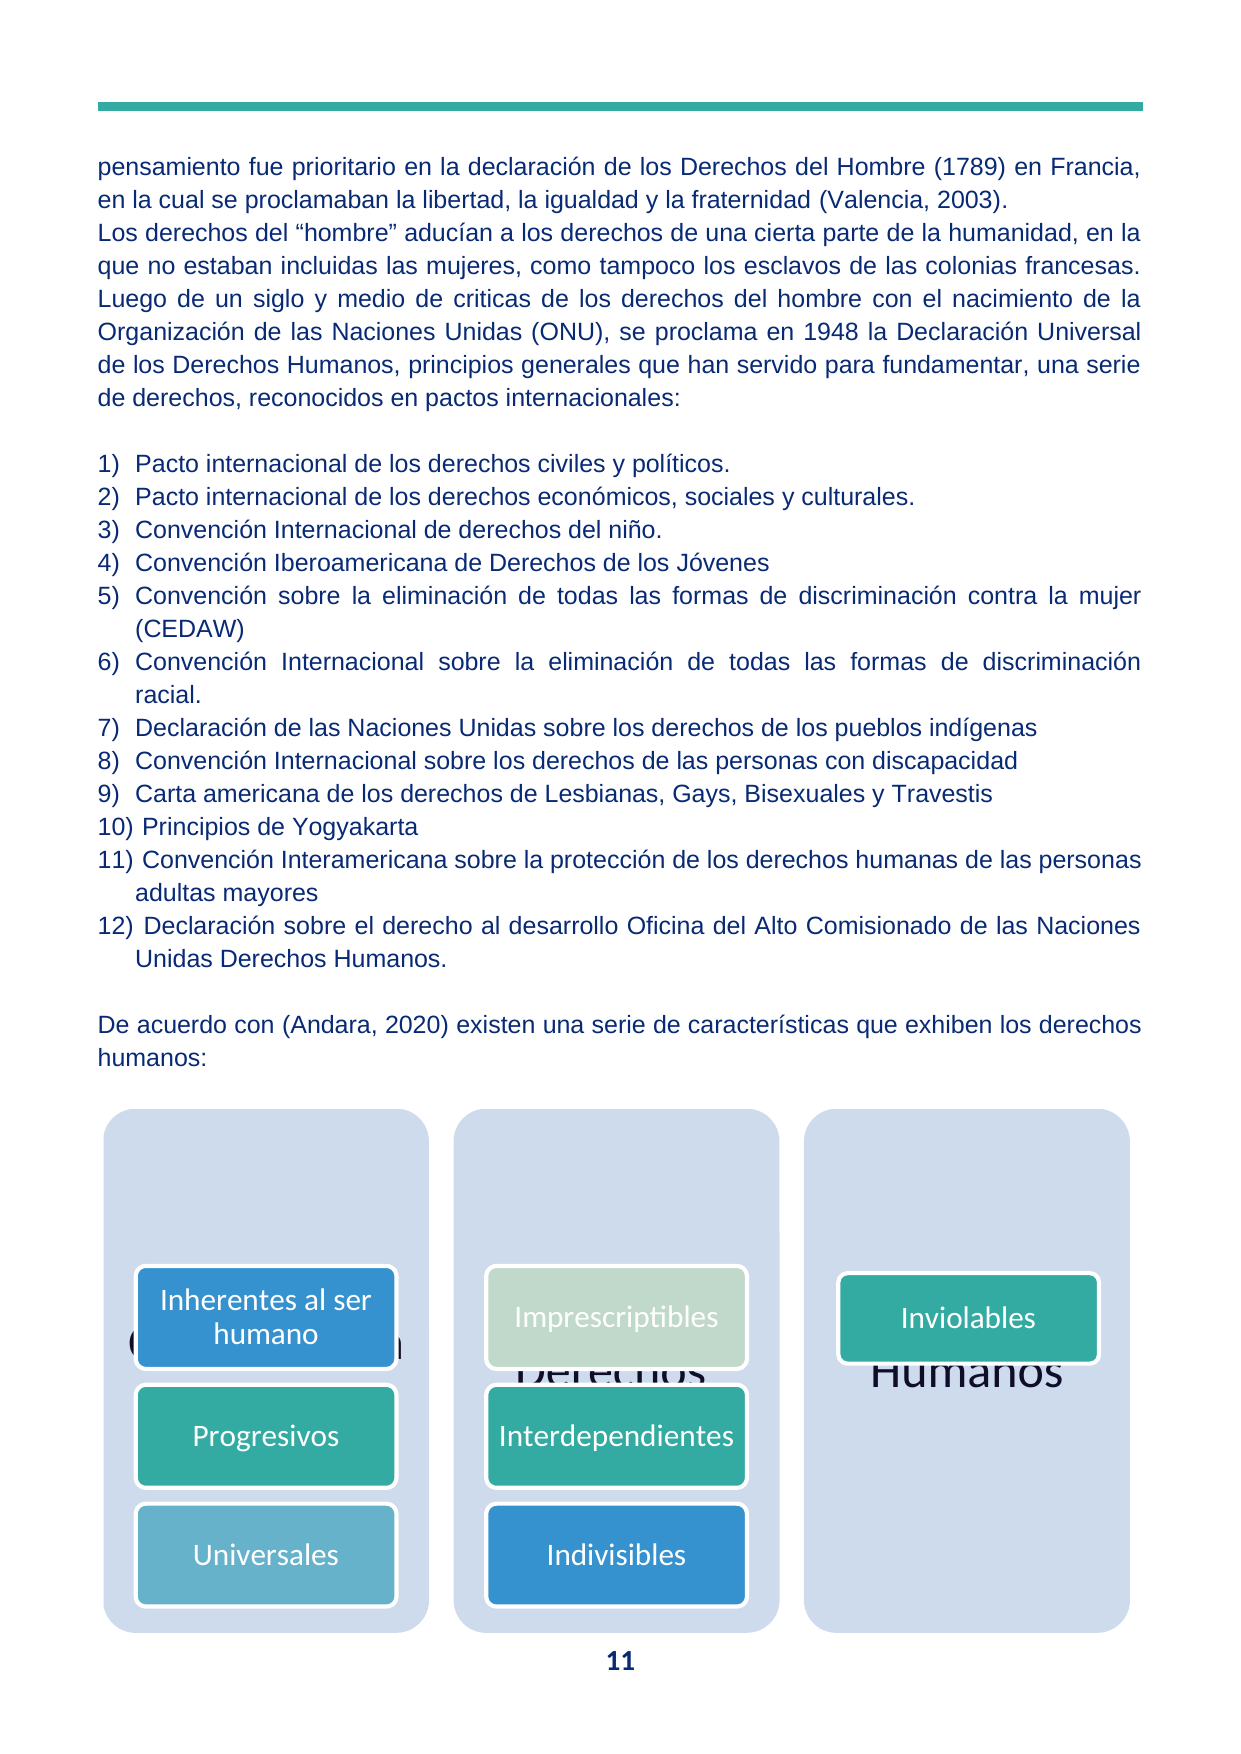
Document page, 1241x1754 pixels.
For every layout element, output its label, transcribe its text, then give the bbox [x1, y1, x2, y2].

list Convención Internacional sobre los derechos de las personas con discapacidad [97, 746, 1143, 775]
list Principios de Yogyakarta [97, 812, 1143, 841]
list Pacto internacional de los derechos civiles y políticos. [97, 449, 1143, 478]
list Convención Interamericana sobre la protección de los derechos humanas de las personas adultas mayores [97, 845, 1143, 907]
list Convención Internacional de derechos del niño. [97, 515, 1143, 544]
list Declaración sobre el derecho al desarrollo Oficina del Alto Comisionado de las Naciones Unidas Derechos Humanos. [97, 911, 1143, 973]
list Declaración de las Naciones Unidas sobre los derechos de los pueblos indígenas [97, 713, 1143, 742]
text De acuerdo con existen una serie de características que exhiben los derechos humanos: [97, 1010, 1143, 1072]
text Los derechos del “hombre” aducían a los derechos de una cierta parte de la humanidad, en la que no estaban incluidas las mujeres, como tampoco los esclavos de las colonias francesas. Luego de un siglo y medio de criticas de los derechos del hombre con el nacimiento de la Organización de las Naciones Unidas (ONU), se proclama en 1948 la Declaración Universal de los Derechos Humanos, principios generales que han servido para fundamentar, una serie de derechos, reconocidos en pactos internacionales: [97, 218, 1143, 412]
list Carta americana de los derechos de Lesbianas, Gays, Bisexuales y Travestis [97, 779, 1143, 808]
list Convención sobre la eliminación de todas las formas de discriminación contra la mujer (CEDAW) [97, 581, 1143, 643]
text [97, 152, 1143, 214]
list Convención Iberoamericana de Derechos de los Jóvenes [97, 548, 1143, 577]
list Convención Internacional sobre la eliminación de todas las formas de discriminación racial. [97, 647, 1143, 709]
list Pacto internacional de los derechos económicos, sociales y culturales. [97, 482, 1143, 511]
